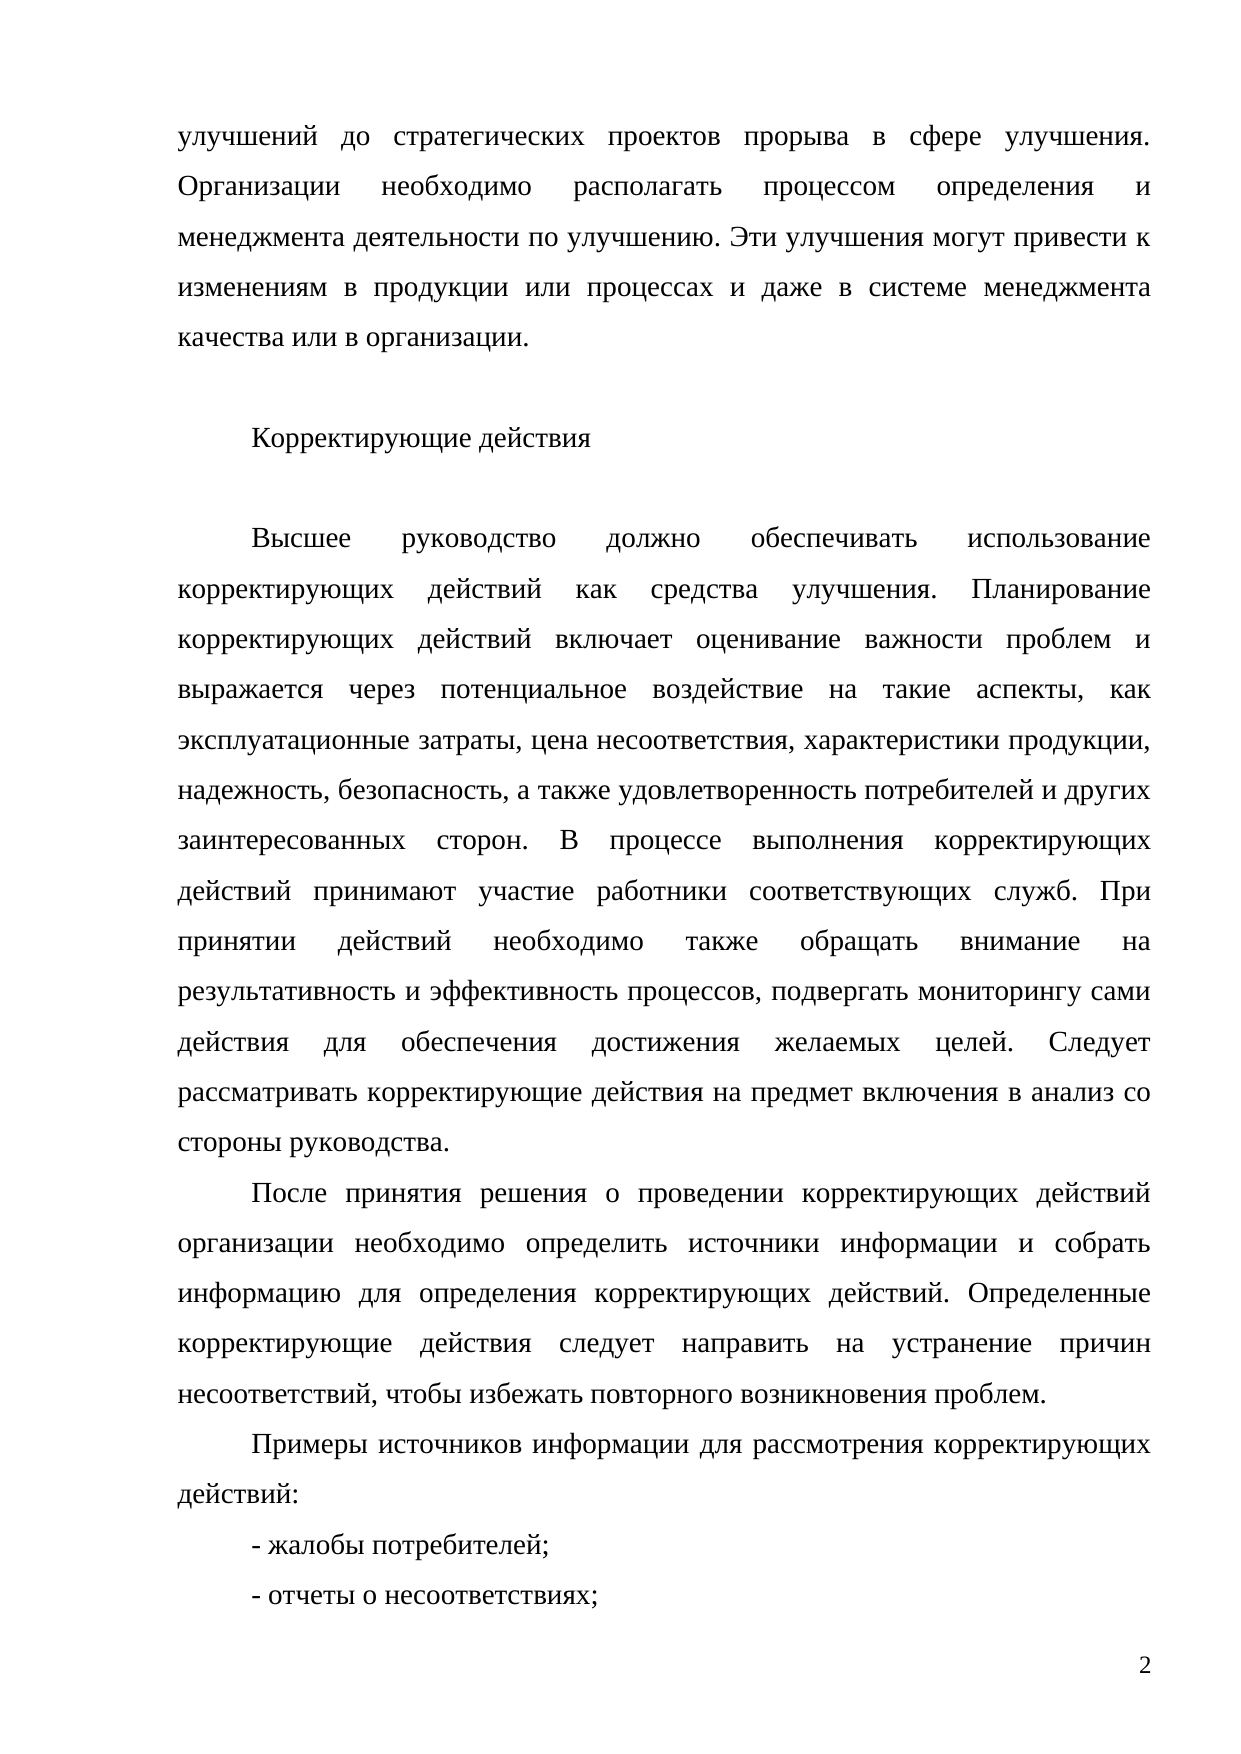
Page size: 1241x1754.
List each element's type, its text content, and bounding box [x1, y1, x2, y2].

text - жалобы потребителей; [177, 1527, 1152, 1560]
text - отчеты о несоответствиях; [177, 1577, 1152, 1611]
subtitle Корректирующие действия [177, 420, 1152, 453]
text Примеры источников информации для рассмотрения корректирующих действий: [177, 1426, 1152, 1510]
text После принятия решения о проведении корректирующих действий организации необходимо определить источники информации и собрать информацию для определения корректирующих действий. Определенные корректирующие действия следует направить на устранение причин несоответствий, чтобы избежать повторного возникновения проблем. [177, 1175, 1152, 1409]
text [177, 118, 1152, 353]
text Высшее руководство должно обеспечивать использование корректирующих действий как средства улучшения. Планирование корректирующих действий включает оценивание важности проблем и выражается через потенциальное воздействие на такие аспекты, как эксплуатационные затраты, цена несоответствия, характеристики продукции, надежность, безопасность, а также удовлетворенность потребителей и других заинтересованных сторон. В процессе выполнения корректирующих действий принимают участие работники соответствующих служб. При принятии действий необходимо также обращать внимание на результативность и эффективность процессов, подвергать мониторингу сами действия для обеспечения достижения желаемых целей. Следует рассматривать корректирующие действия на предмет включения в анализ со стороны руководства. [177, 521, 1152, 1158]
